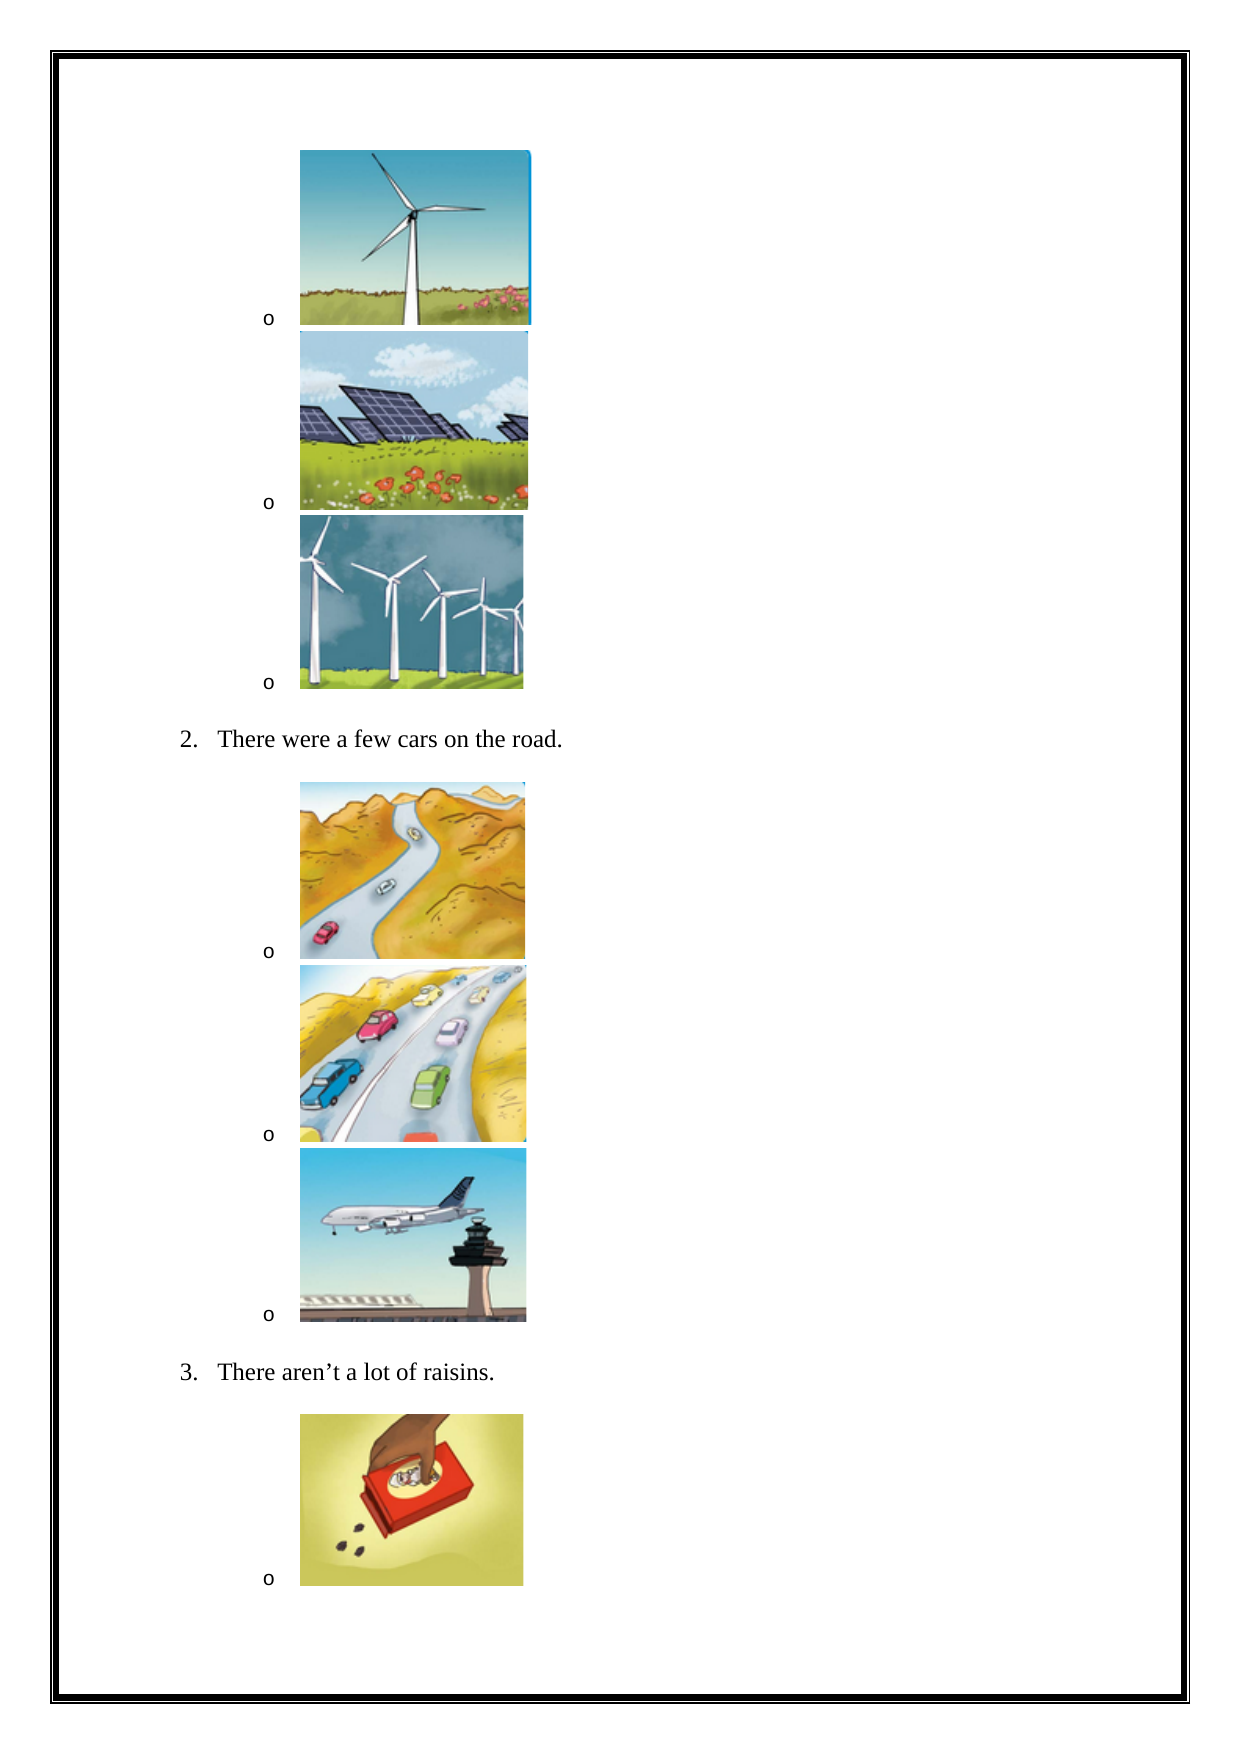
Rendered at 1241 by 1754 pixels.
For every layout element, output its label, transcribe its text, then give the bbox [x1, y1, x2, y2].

list There were a few cars on the road. [179, 724, 1090, 753]
picture [300, 150, 528, 325]
picture [300, 782, 525, 959]
picture [300, 515, 524, 689]
picture [300, 1148, 527, 1322]
picture [300, 1414, 524, 1586]
picture [300, 331, 529, 510]
list There aren’t a lot of raisins. [179, 1357, 1090, 1386]
picture [300, 965, 527, 1142]
